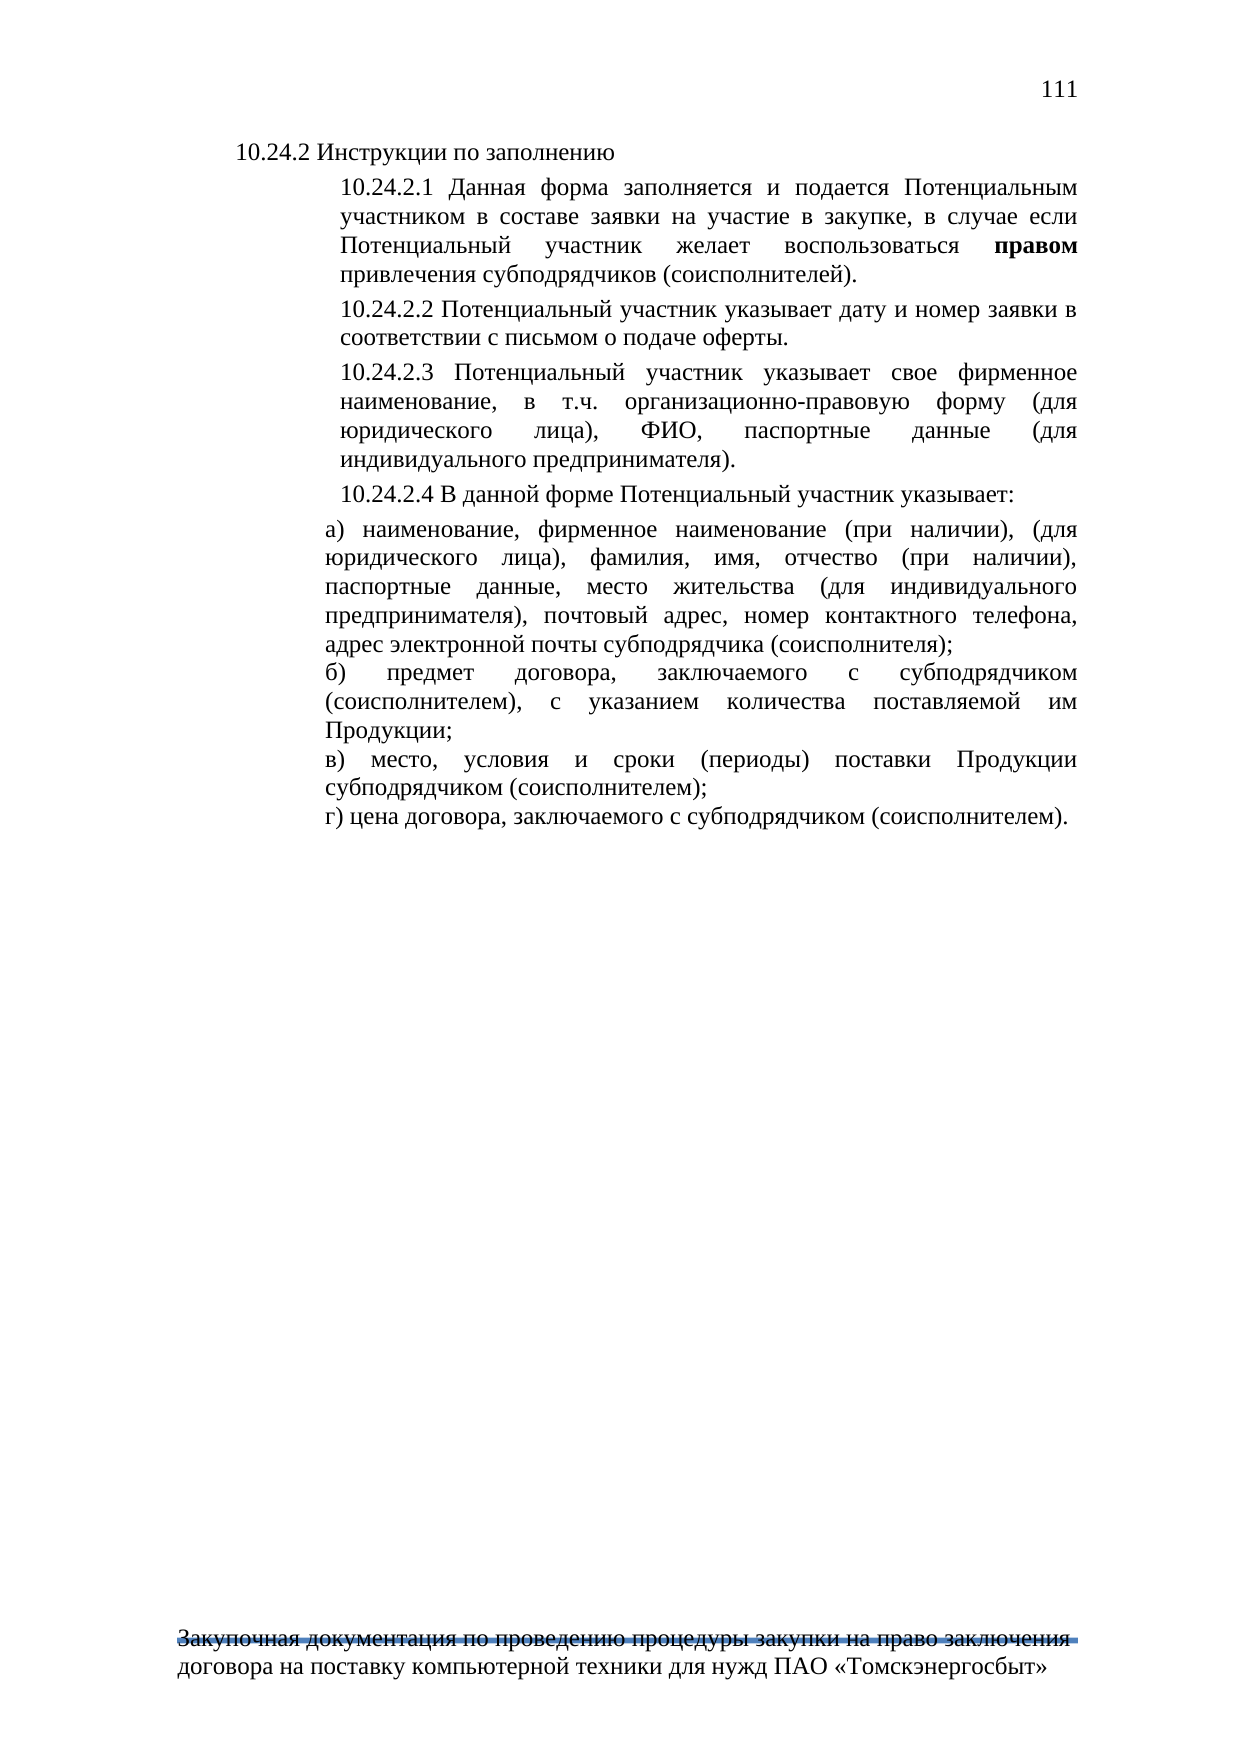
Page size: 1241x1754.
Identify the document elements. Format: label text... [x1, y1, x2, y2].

text 10.24.2.1 Данная форма заполняется и подается Потенциальным участником в составе заявки на участие в закупке, в случае если Потенциальный участник желает воспользоваться правом привлечения субподрядчиков (соисполнителей). [340, 172, 1078, 287]
text г) цена договора, заключаемого с субподрядчиком (соисполнителем). [325, 801, 1078, 830]
text в) место, условия и сроки (периоды) поставки Продукции субподрядчиком (соисполнителем); [325, 744, 1078, 801]
text 10.24.2.4 В данной форме Потенциальный участник указывает: [340, 479, 1078, 507]
text 10.24.2.2 Потенциальный участник указывает дату и номер заявки в соответствии с письмом о подаче оферты. [340, 294, 1078, 351]
text 10.24.2 Инструкции по заполнению [235, 137, 1078, 166]
text 10.24.2.3 Потенциальный участник указывает свое фирменное наименование, в т.ч. организационно-правовую форму (для юридического лица), ФИО, паспортные данные (для индивидуального предпринимателя). [340, 357, 1078, 472]
text а) наименование, фирменное наименование (при наличии), (для юридического лица), фамилия, имя, отчество (при наличии), паспортные данные, место жительства (для индивидуального предпринимателя), почтовый адрес, номер контактного телефона, адрес электронной почты субподрядчика (соисполнителя); [325, 514, 1078, 657]
text б) предмет договора, заключаемого с субподрядчиком (соисполнителем), с указанием количества поставляемой им Продукции; [325, 657, 1078, 744]
